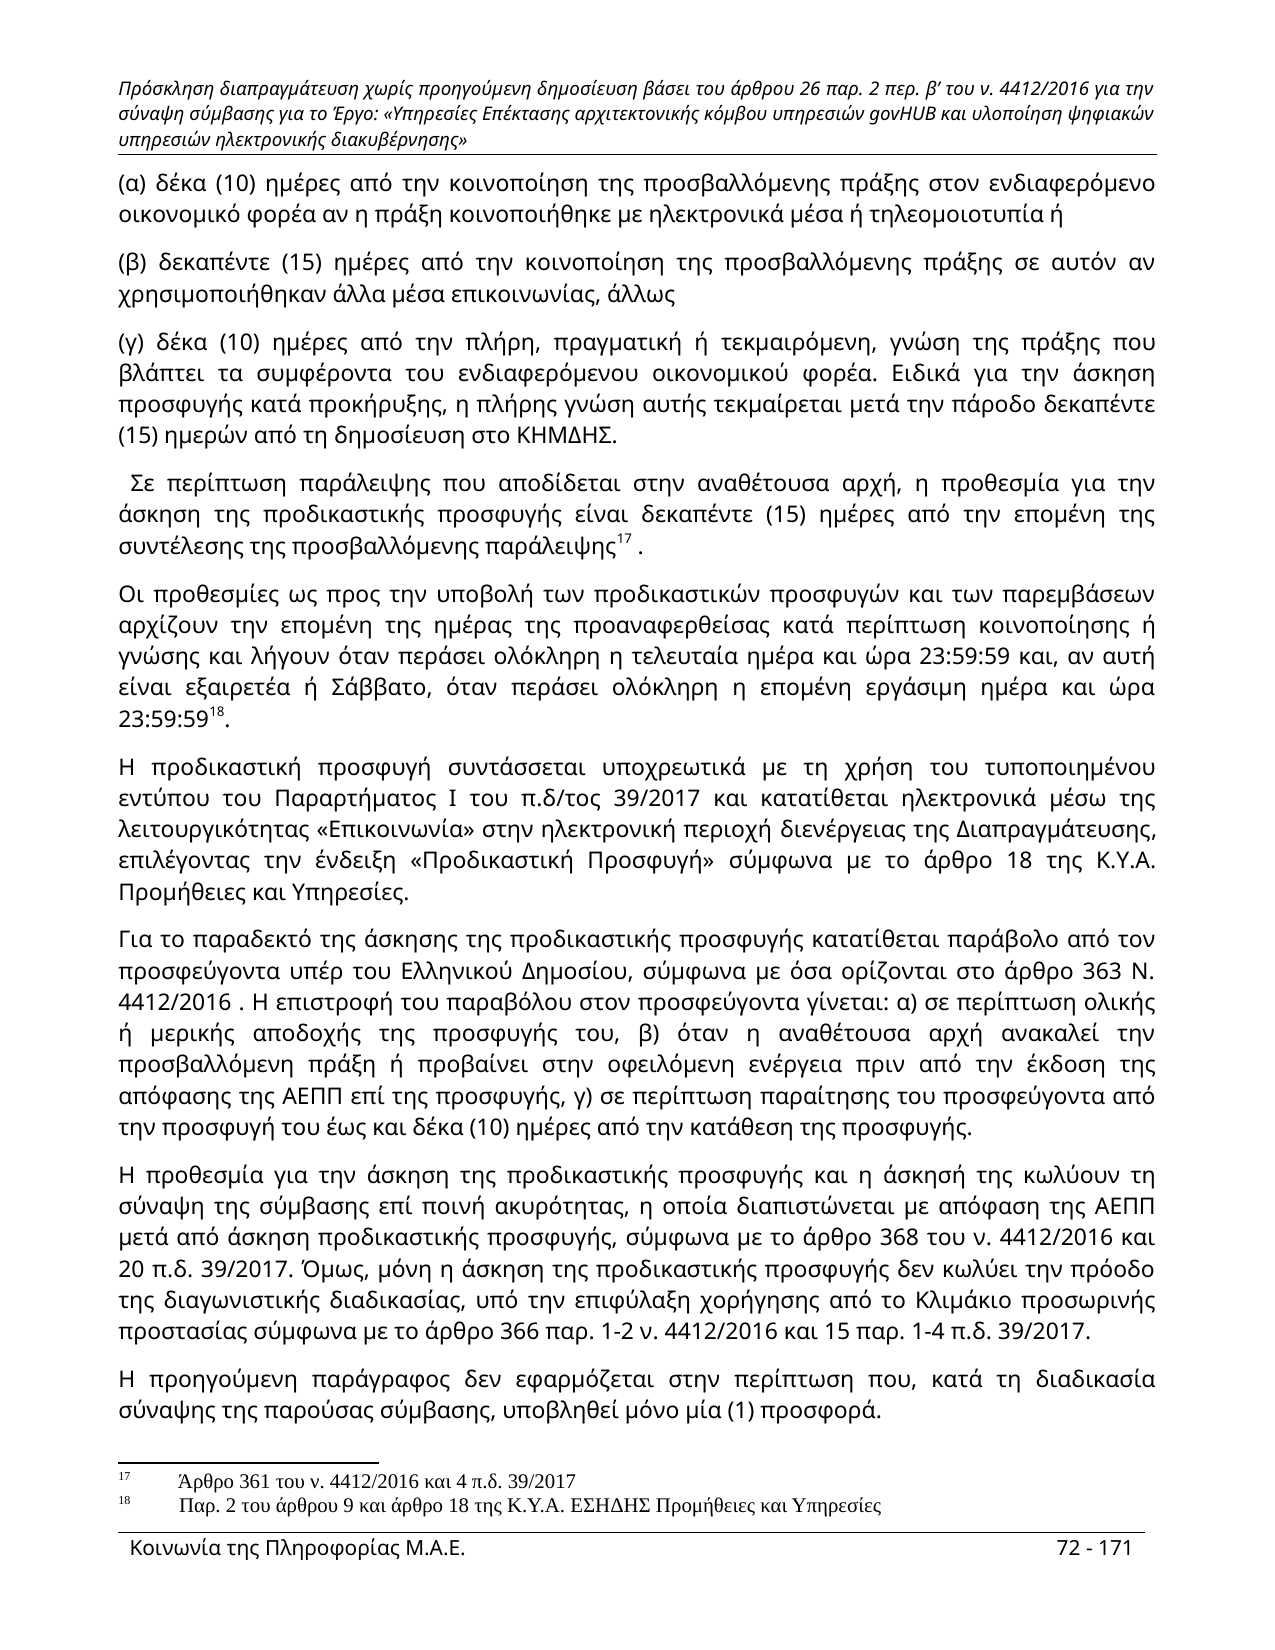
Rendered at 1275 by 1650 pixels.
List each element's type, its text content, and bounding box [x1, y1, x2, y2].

text (γ) δέκα (10) ημέρες από την πλήρη, πραγματική ή τεκμαιρόμενη, γνώση της πράξης που βλάπτει τα συμφέροντα του ενδιαφερόμενου οικονομικού φορέα. Ειδικά για την άσκηση προσφυγής κατά προκήρυξης, η πλήρης γνώση αυτής τεκμαίρεται μετά την πάροδο δεκαπέντε (15) ημερών από τη δημοσίευση στο ΚΗΜΔΗΣ. [118, 326, 1157, 451]
text Σε περίπτωση παράλειψης που αποδίδεται στην αναθέτουσα αρχή, η προθεσμία για την άσκηση της προδικαστικής προσφυγής είναι δεκαπέντε (15) ημέρες από την επομένη της συντέλεσης της προσβαλλόμενης παράλειψης . [118, 467, 1157, 561]
text (β) δεκαπέντε (15) ημέρες από την κοινοποίηση της προσβαλλόμενης πράξης σε αυτόν αν χρησιμοποιήθηκαν άλλα μέσα επικοινωνίας, άλλως [118, 246, 1157, 309]
text (α) δέκα (10) ημέρες από την κοινοποίηση της προσβαλλόμενης πράξης στον ενδιαφερόμενο οικονομικό φορέα αν η πράξη κοινοποιήθηκε με ηλεκτρονικά μέσα ή τηλεομοιοτυπία ή [118, 167, 1157, 230]
text Η προθεσμία για την άσκηση της προδικαστικής προσφυγής και η άσκησή της κωλύουν τη σύναψη της σύμβασης επί ποινή ακυρότητας, η οποία διαπιστώνεται με απόφαση της ΑΕΠΠ μετά από άσκηση προδικαστικής προσφυγής, σύμφωνα με το άρθρο 368 του ν. 4412/2016 και 20 π.δ. 39/2017. Όμως, μόνη η άσκηση της προδικαστικής προσφυγής δεν κωλύει την πρόοδο της διαγωνιστικής διαδικασίας, υπό την επιφύλαξη χορήγησης από το Κλιμάκιο προσωρινής προστασίας σύμφωνα με το άρθρο 366 παρ. 1-2 ν. 4412/2016 και 15 παρ. 1-4 π.δ. 39/2017. [118, 1159, 1157, 1346]
text Οι προθεσμίες ως προς την υποβολή των προδικαστικών προσφυγών και των παρεμβάσεων αρχίζουν την επομένη της ημέρας της προαναφερθείσας κατά περίπτωση κοινοποίησης ή γνώσης και λήγουν όταν περάσει ολόκληρη η τελευταία ημέρα και ώρα 23:59:59 και, αν αυτή είναι εξαιρετέα ή Σάββατο, όταν περάσει ολόκληρη η επομένη εργάσιμη ημέρα και ώρα 23:59:59. [118, 578, 1157, 734]
text Η προηγούμενη παράγραφος δεν εφαρμόζεται στην περίπτωση που, κατά τη διαδικασία σύναψης της παρούσας σύμβασης, υποβληθεί μόνο μία (1) προσφορά. [118, 1363, 1157, 1426]
text Η προδικαστική προσφυγή συντάσσεται υποχρεωτικά με τη χρήση του τυποποιημένου εντύπου του Παραρτήματος Ι του π.δ/τος 39/2017 και κατατίθεται ηλεκτρονικά μέσω της λειτουργικότητας «Επικοινωνία» στην ηλεκτρονική περιοχή διενέργειας της Διαπραγμάτευσης, επιλέγοντας την ένδειξη «Προδικαστική Προσφυγή» σύμφωνα με το άρθρο 18 της Κ.Υ.Α. Προμήθειες και Υπηρεσίες. [118, 751, 1157, 907]
text Για το παραδεκτό της άσκησης της προδικαστικής προσφυγής κατατίθεται παράβολο από τον προσφεύγοντα υπέρ του Ελληνικού Δημοσίου, σύμφωνα με όσα ορίζονται στο άρθρο 363 Ν. 4412/2016 . Η επιστροφή του παραβόλου στον προσφεύγοντα γίνεται: α) σε περίπτωση ολικής ή μερικής αποδοχής της προσφυγής του, β) όταν η αναθέτουσα αρχή ανακαλεί την προσβαλλόμενη πράξη ή προβαίνει στην οφειλόμενη ενέργεια πριν από την έκδοση της απόφασης της ΑΕΠΠ επί της προσφυγής, γ) σε περίπτωση παραίτησης του προσφεύγοντα από την προσφυγή του έως και δέκα (10) ημέρες από την κατάθεση της προσφυγής. [118, 923, 1157, 1142]
